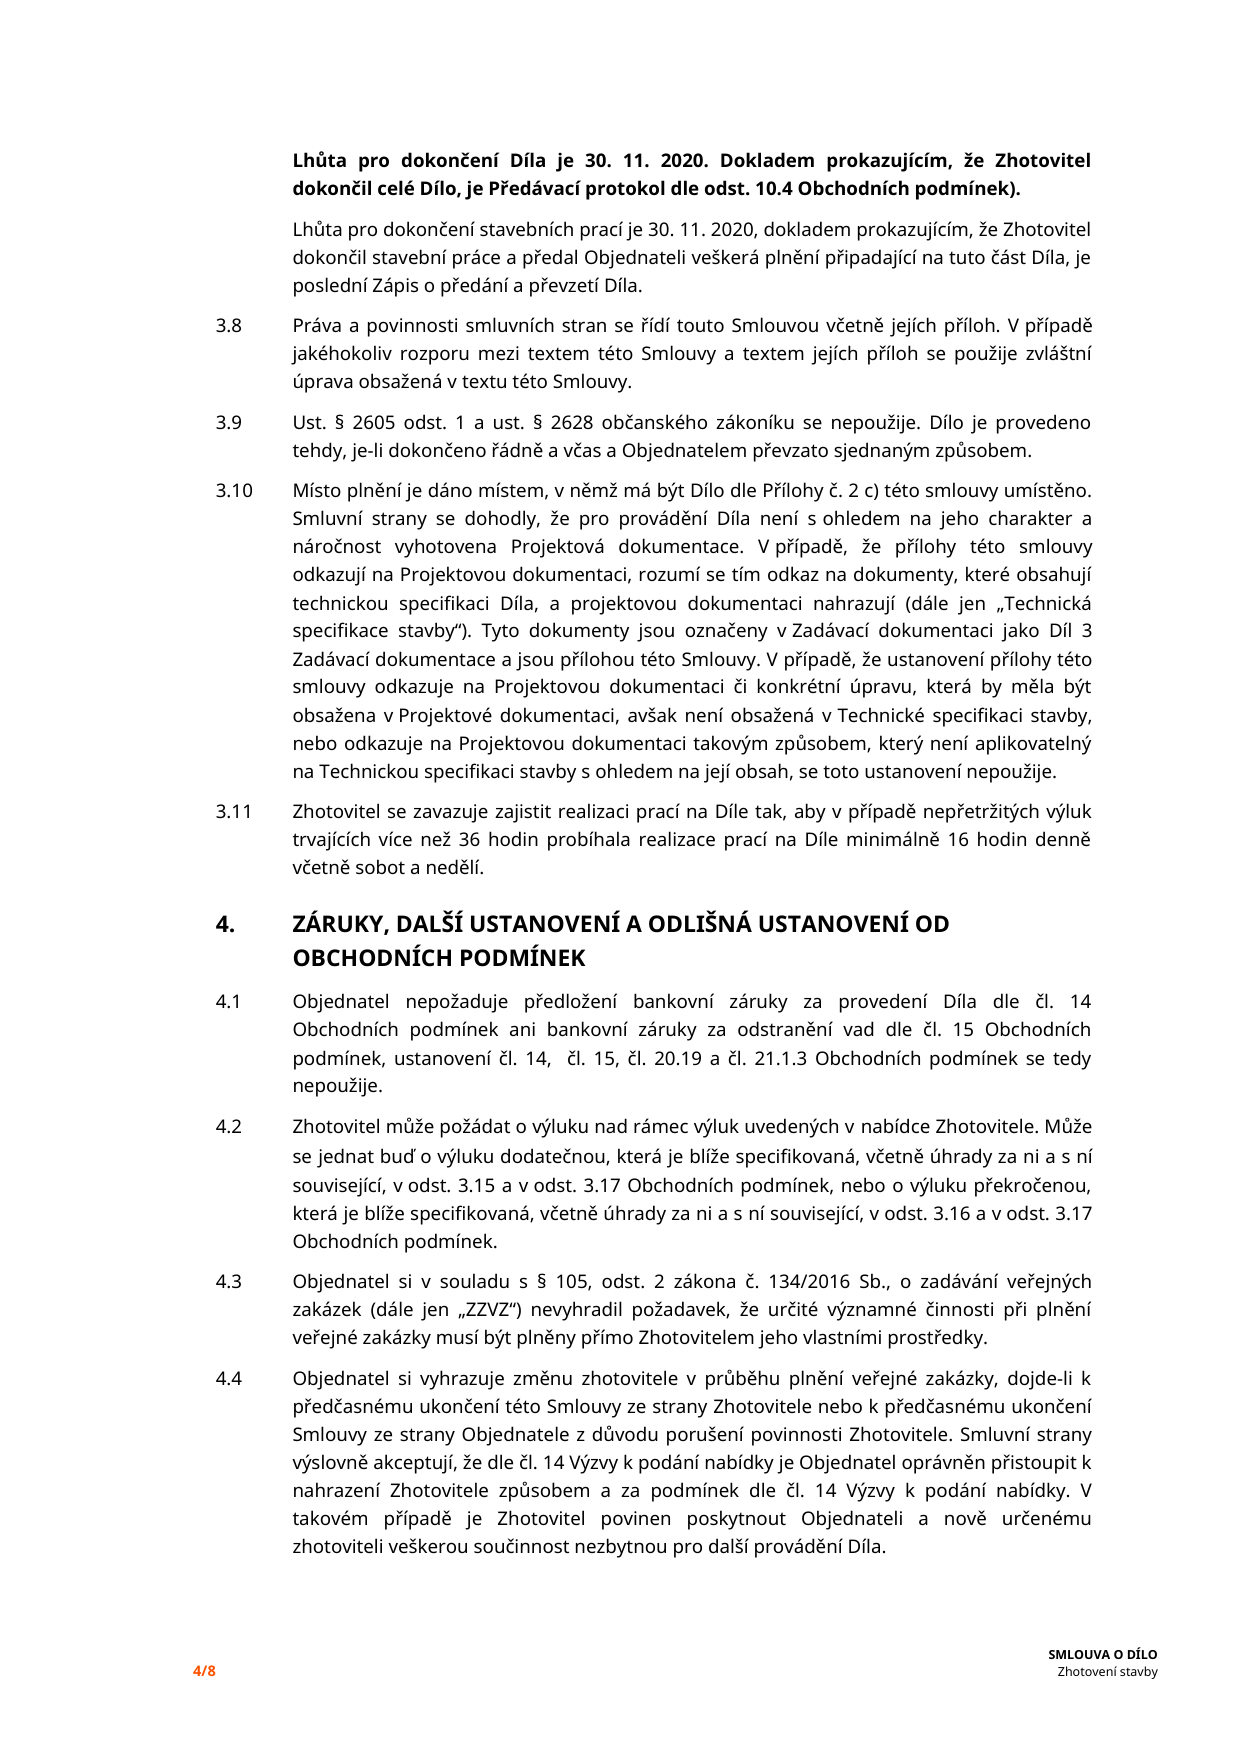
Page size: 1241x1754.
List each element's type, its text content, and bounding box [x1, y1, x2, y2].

text Lhůta pro dokončení stavebních prací je 30. 11. 2020, dokladem prokazujícím, že Zhotovitel dokončil stavební práce a předal Objednateli veškerá plnění připadající na tuto část Díla, je poslední Zápis o předání a převzetí Díla. [292, 216, 1093, 298]
text Zhotovitel se zavazuje zajistit realizaci prací na Díle tak, aby v případě nepřetržitých výluk trvajících více než 36 hodin probíhala realizace prací na Díle minimálně 16 hodin denně včetně sobot a nedělí. [216, 798, 1093, 880]
text Práva a povinnosti smluvních stran se řídí touto Smlouvou včetně jejích příloh. V případě jakéhokoliv rozporu mezi textem této Smlouvy a textem jejích příloh se použije zvláštní úprava obsažená v textu této Smlouvy. [216, 313, 1093, 394]
text Ust. § 2605 odst. 1 a ust. § 2628 občanského zákoníku se nepoužije. Dílo je provedeno tehdy, je-li dokončeno řádně a včas a Objednatelem převzato sjednaným způsobem. [216, 409, 1093, 463]
text ZÁRUKY, DALŠÍ USTANOVENÍ A ODLIŠNÁ USTANOVENÍ OD OBCHODNÍCH PODMÍNEK [216, 907, 1093, 973]
text Místo plnění je dáno místem, v němž má být Dílo dle Přílohy č. 2 c) této smlouvy umístěno. Smluvní strany se dohodly, že pro provádění Díla není s ohledem na jeho charakter a náročnost vyhotovena Projektová dokumentace. V případě, že přílohy této smlouvy odkazují na Projektovou dokumentaci, rozumí se tím odkaz na dokumenty, které obsahují technickou specifikaci Díla, a projektovou dokumentaci nahrazují (dále jen „Technická specifikace stavby“). Tyto dokumenty jsou označeny v Zadávací dokumentaci jako Díl 3 Zadávací dokumentace a jsou přílohou této Smlouvy. V případě, že ustanovení přílohy této smlouvy odkazuje na Projektovou dokumentaci či konkrétní úpravu, která by měla být obsažena v Projektové dokumentaci, avšak není obsažená v Technické specifikaci stavby, nebo odkazuje na Projektovou dokumentaci takovým způsobem, který není aplikovatelný na Technickou specifikaci stavby s ohledem na její obsah, se toto ustanovení nepoužije. [216, 478, 1093, 783]
text Objednatel nepožaduje předložení bankovní záruky za provedení Díla dle čl. 14 Obchodních podmínek ani bankovní záruky za odstranění vad dle čl. 15 Obchodních podmínek, ustanovení čl. 14, čl. 15, čl. 20.19 a čl. 21.1.3 Obchodních podmínek se tedy nepoužije. [216, 989, 1093, 1098]
text Objednatel si vyhrazuje změnu zhotovitele v průběhu plnění veřejné zakázky, dojde-li k předčasnému ukončení této Smlouvy ze strany Zhotovitele nebo k předčasnému ukončení Smlouvy ze strany Objednatele z důvodu porušení povinnosti Zhotovitele. Smluvní strany výslovně akceptují, že dle čl. 14 Výzvy k podání nabídky je Objednatel oprávněn přistoupit k nahrazení Zhotovitele způsobem a za podmínek dle čl. 14 Výzvy k podání nabídky. V takovém případě je Zhotovitel povinen poskytnout Objednateli a nově určenému zhotoviteli veškerou součinnost nezbytnou pro další provádění Díla. [216, 1365, 1093, 1559]
text Zhotovitel může požádat o výluku nad rámec výluk uvedených v nabídce Zhotovitele. Může se jednat buď o výluku dodatečnou, která je blíže specifikovaná, včetně úhrady za ni a s ní související, v odst. 3.15 a v odst. 3.17 Obchodních podmínek, nebo o výluku překročenou, která je blíže specifikovaná, včetně úhrady za ni a s ní související, v odst. 3.16 a v odst. 3.17 Obchodních podmínek. [216, 1113, 1093, 1254]
text Objednatel si v souladu s § 105, odst. 2 zákona č. 134/2016 Sb., o zadávání veřejných zakázek (dále jen „ZZVZ“) nevyhradil požadavek, že určité významné činnosti při plnění veřejné zakázky musí být plněny přímo Zhotovitelem jeho vlastními prostředky. [216, 1269, 1093, 1350]
text Lhůta pro dokončení Díla je 30. 11. 2020. Dokladem prokazujícím, že Zhotovitel dokončil celé Dílo, je Předávací protokol dle odst. 10.4 Obchodních podmínek). [292, 147, 1093, 201]
